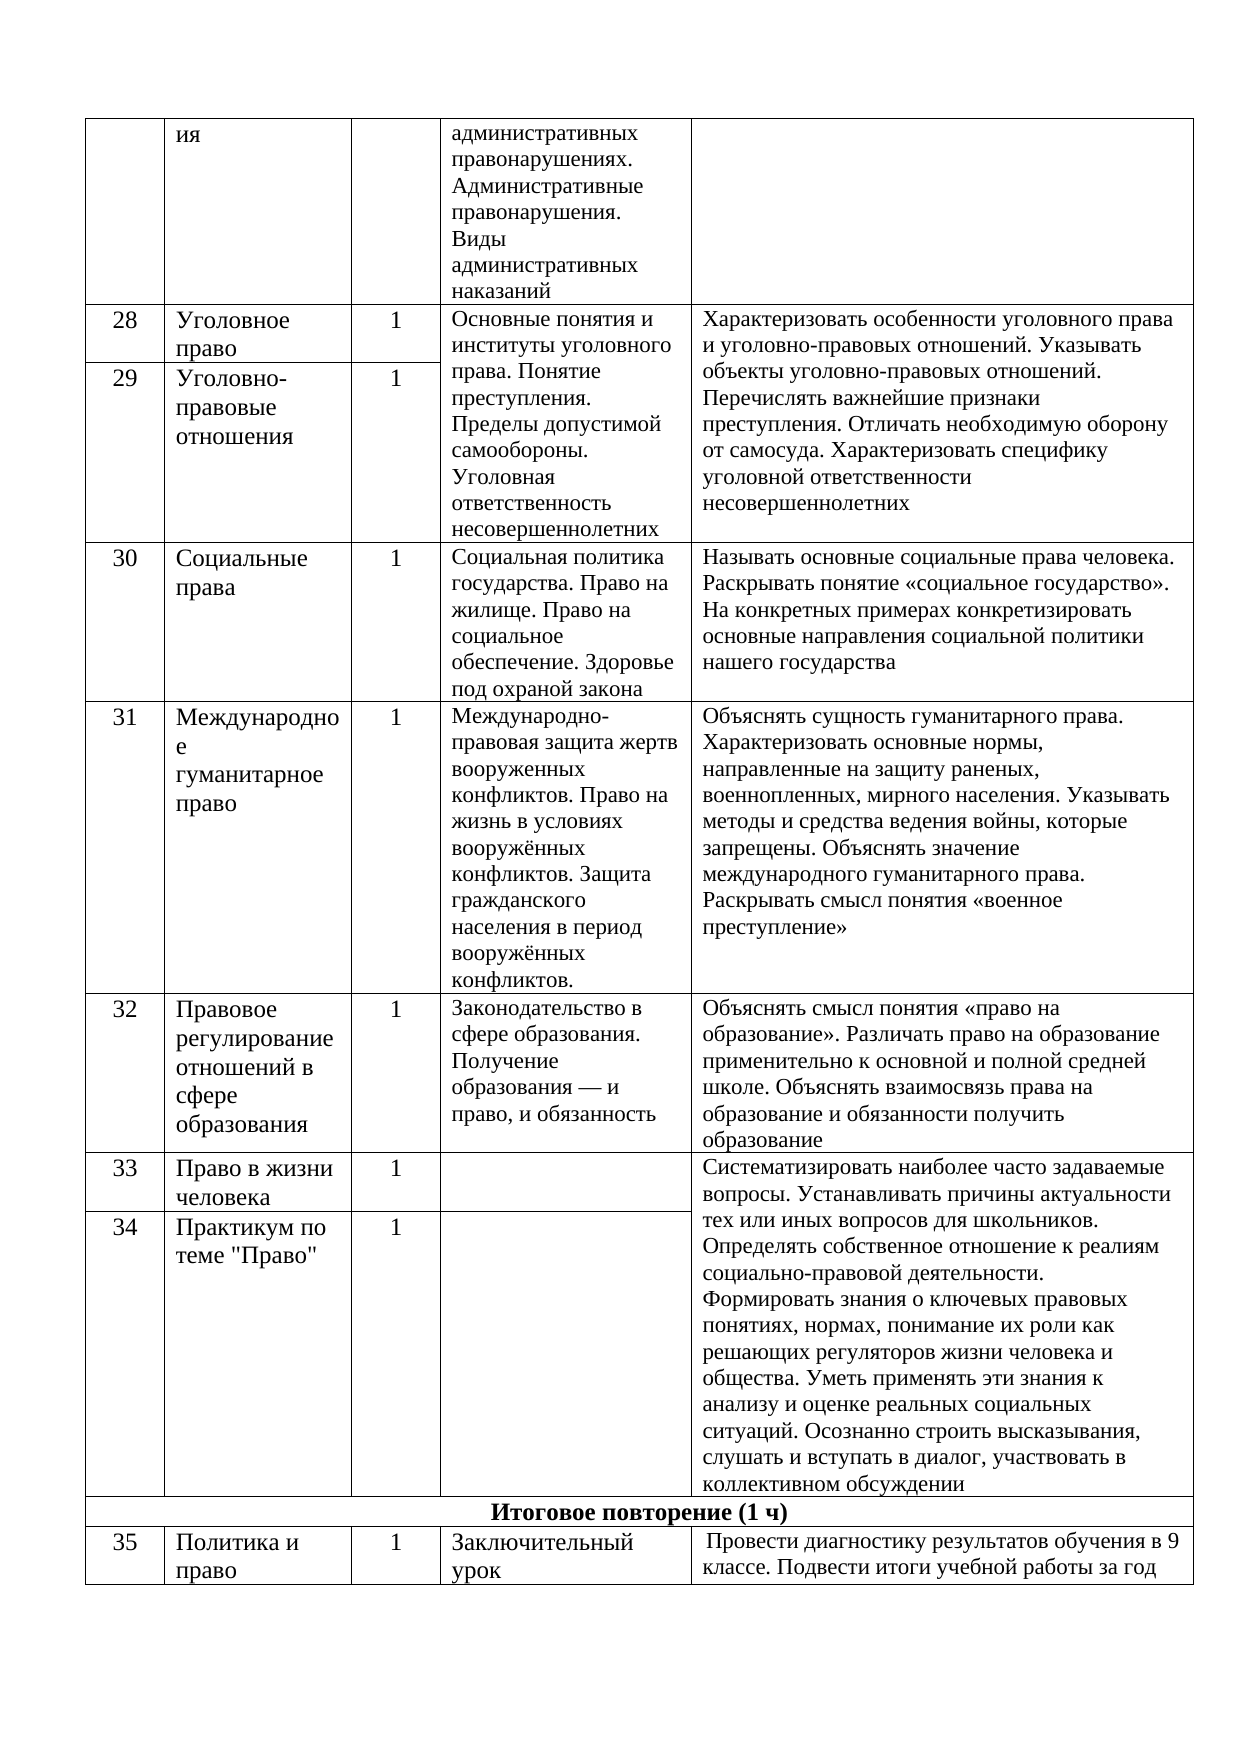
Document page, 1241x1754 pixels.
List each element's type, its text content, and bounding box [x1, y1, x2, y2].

table_cell 1 [352, 305, 440, 362]
table_cell Основные понятия и институты уголовного права. Понятие преступления. Пределы допустимой самообороны. Уголовная ответственность несовершеннолетних [441, 305, 691, 542]
table_cell Объяснять смысл понятия «право на образование». Различать право на образование применительно к основной и полной средней школе. Объяснять взаимосвязь права на образование и обязанности получить образование [692, 994, 1193, 1152]
table_cell 27 [86, 119, 164, 304]
table_cell [441, 1153, 691, 1211]
table_cell 35 [86, 1527, 164, 1584]
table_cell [165, 119, 351, 304]
table_cell 1 [352, 702, 440, 993]
table_cell Социальная политика государства. Право на жилище. Право на социальное обеспечение. Здоровье под охраной закона [441, 543, 691, 701]
table_cell 1 [352, 363, 440, 542]
table_cell 34 [86, 1212, 164, 1496]
table_cell 1 [352, 994, 440, 1152]
table_cell 32 [86, 994, 164, 1152]
table_cell Законодательство в сфере образования. Получение образования — и право, и обязанность [441, 994, 691, 1152]
table_cell Международное гуманитарное право [165, 702, 351, 993]
table_cell 1 [352, 1527, 440, 1584]
table_cell Уголовное право [165, 305, 351, 362]
table_cell Характеризовать особенности уголовного права и уголовно-правовых отношений. Указывать объекты уголовно-правовых отношений. Перечислять важнейшие признаки преступления. Отличать необходимую оборону от самосуда. Характеризовать специфику уголовной ответственности несовершеннолетних [692, 305, 1193, 542]
table_cell Называть основные социальные права человека. Раскрывать понятие «социальное государство». На конкретных примерах конкретизировать основные направления социальной политики нашего государства [692, 543, 1193, 701]
table_cell Провести диагностику результатов обучения в 9 классе. Подвести итоги учебной работы за год [692, 1527, 1193, 1584]
table_cell 29 [86, 363, 164, 542]
table_cell 33 [86, 1153, 164, 1211]
table_cell Объяснять сущность гуманитарного права. Характеризовать основные нормы, направленные на защиту раненых, военнопленных, мирного населения. Указывать методы и средства ведения войны, которые запрещены. Объяснять значение международного гуманитарного права. Раскрывать смысл понятия «военное преступление» [692, 702, 1193, 993]
table_cell [441, 1212, 691, 1496]
table_cell Право в жизни человека [165, 1153, 351, 1211]
table_cell Итоговое повторение (1 ч) [86, 1497, 1193, 1526]
table_cell 1 [352, 1212, 440, 1496]
table_cell Заключительный урок [441, 1527, 691, 1584]
table_cell 28 [86, 305, 164, 362]
table_cell 30 [86, 543, 164, 701]
table_cell Правовое регулирование отношений в сфере образования [165, 994, 351, 1152]
table_cell 1 [352, 543, 440, 701]
table_cell 1 [352, 1153, 440, 1211]
table_cell Систематизировать наиболее часто задаваемые вопросы. Устанавливать причины актуальности тех или иных вопросов для школьников. Определять собственное отношение к реалиям социально-правовой деятельности. Формировать знания о ключевых правовых понятиях, нормах, понимание их роли как решающих регуляторов жизни человека и общества. Уметь применять эти знания к анализу и оценке реальных социальных ситуаций. Осознанно строить высказывания, слушать и вступать в диалог, участвовать в коллективном обсуждении [692, 1153, 1193, 1496]
table_cell Социальные права [165, 543, 351, 701]
table_cell Уголовно-правовые отношения [165, 363, 351, 542]
table_cell 1 [352, 119, 440, 304]
table_cell Международно-правовая защита жертв вооруженных конфликтов. Право на жизнь в условиях вооружённых конфликтов. Защита гражданского населения в период вооружённых конфликтов. [441, 702, 691, 993]
table_cell Политика и право [165, 1527, 351, 1584]
table_cell Практикум по теме "Право" [165, 1212, 351, 1496]
table_cell 31 [86, 702, 164, 993]
